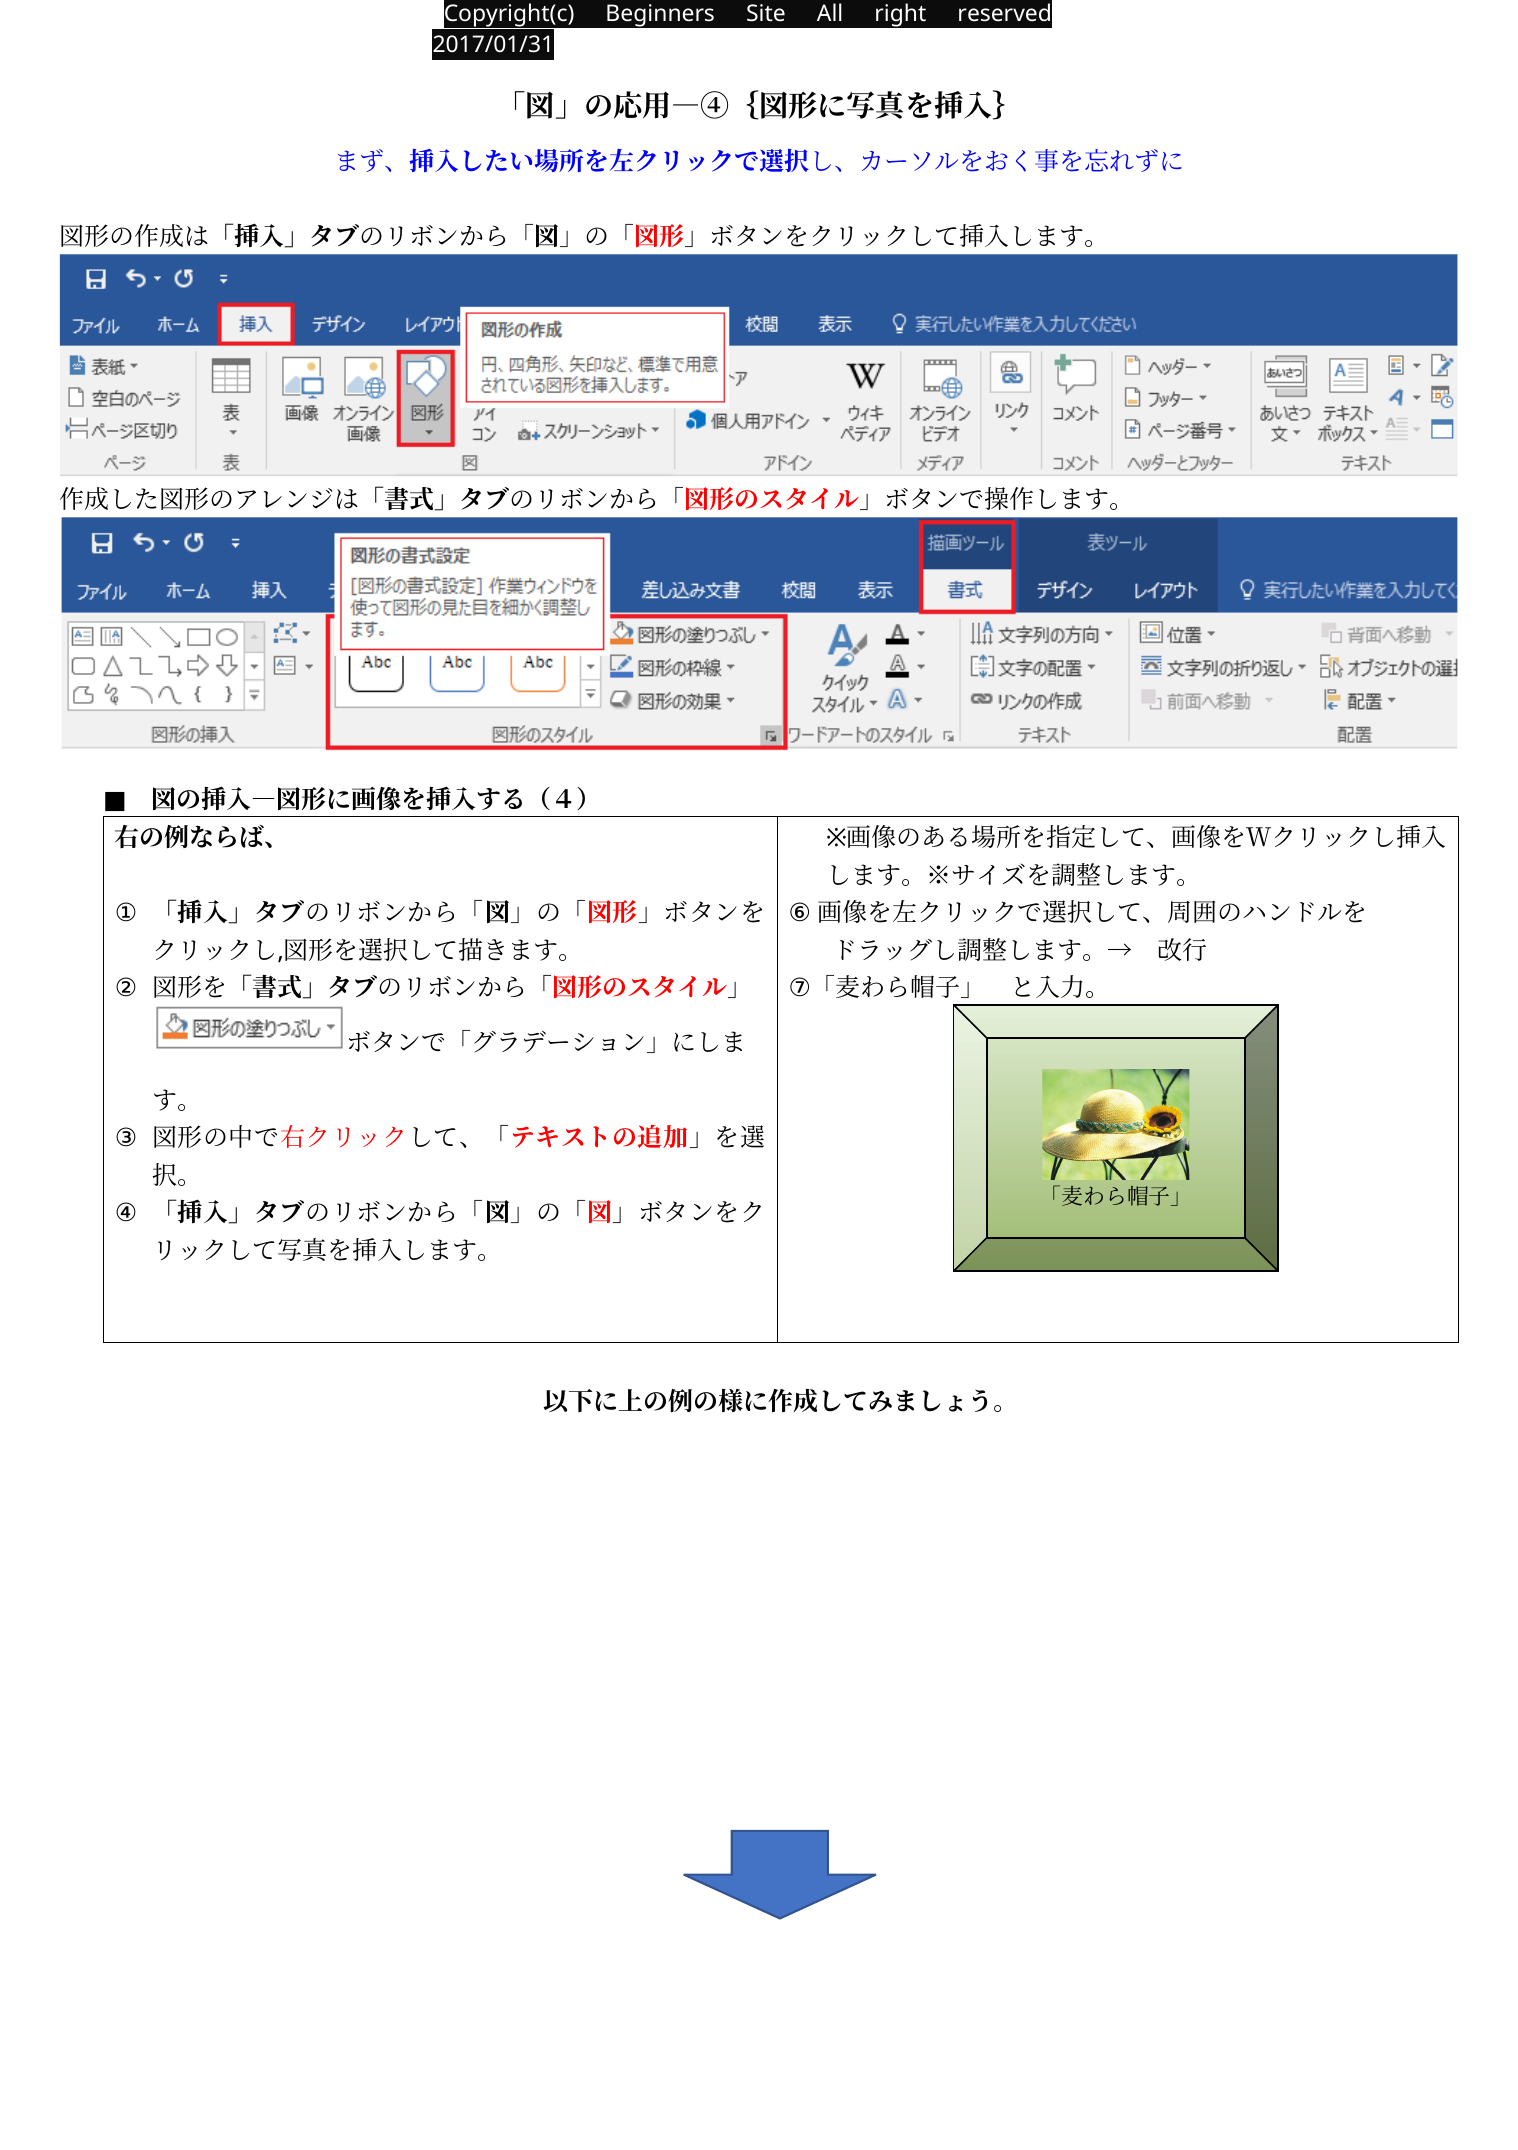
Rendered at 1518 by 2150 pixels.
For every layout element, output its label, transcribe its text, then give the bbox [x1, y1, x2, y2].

text 「図」の応用―④｛図形に写真を挿入｝ [59, 66, 1459, 141]
picture [1042, 1069, 1190, 1180]
picture [152, 1004, 346, 1052]
table_header 右の例ならば、 「挿入」タブのリボンから「図」の「図形」ボタンをクリックし,図形を選択して描きます。 図形を「書式」タブのリボンから「図形のスタイル」ボタンで「グラデーション」にします。 図形の中で右クリックして、「テキストの追加」を選択。 「挿入」タブのリボンから「図」の「図」ボタンをクリックして写真を挿入します。 [104, 817, 777, 1342]
text まず、挿入したい場所を左クリックで選択し、カーソルをおく事を忘れずに [59, 141, 1459, 179]
picture [59, 516, 1459, 753]
text ■ 図の挿入―図形に画像を挿入する（４） [103, 779, 1459, 816]
text 作成した図形のアレンジは「書式」タブのリボンから「図形のスタイル」ボタンで操作します。 [59, 479, 1459, 516]
table_header ※画像のある場所を指定して、画像をＷクリックし挿入します。※サイズを調整します。 ⑥ 画像を左クリックで選択して、周囲のハンドルを ドラッグし調整します。→ 改行 ⑦「麦わら帽子」 と入力。 [778, 817, 1458, 1342]
picture [59, 253, 1459, 479]
text 図形の作成は「挿入」タブのリボンから「図」の「図形」ボタンをクリックして挿入します。 [59, 216, 1459, 253]
text 以下に上の例の様に作成してみましょう。 [103, 1381, 1459, 1418]
